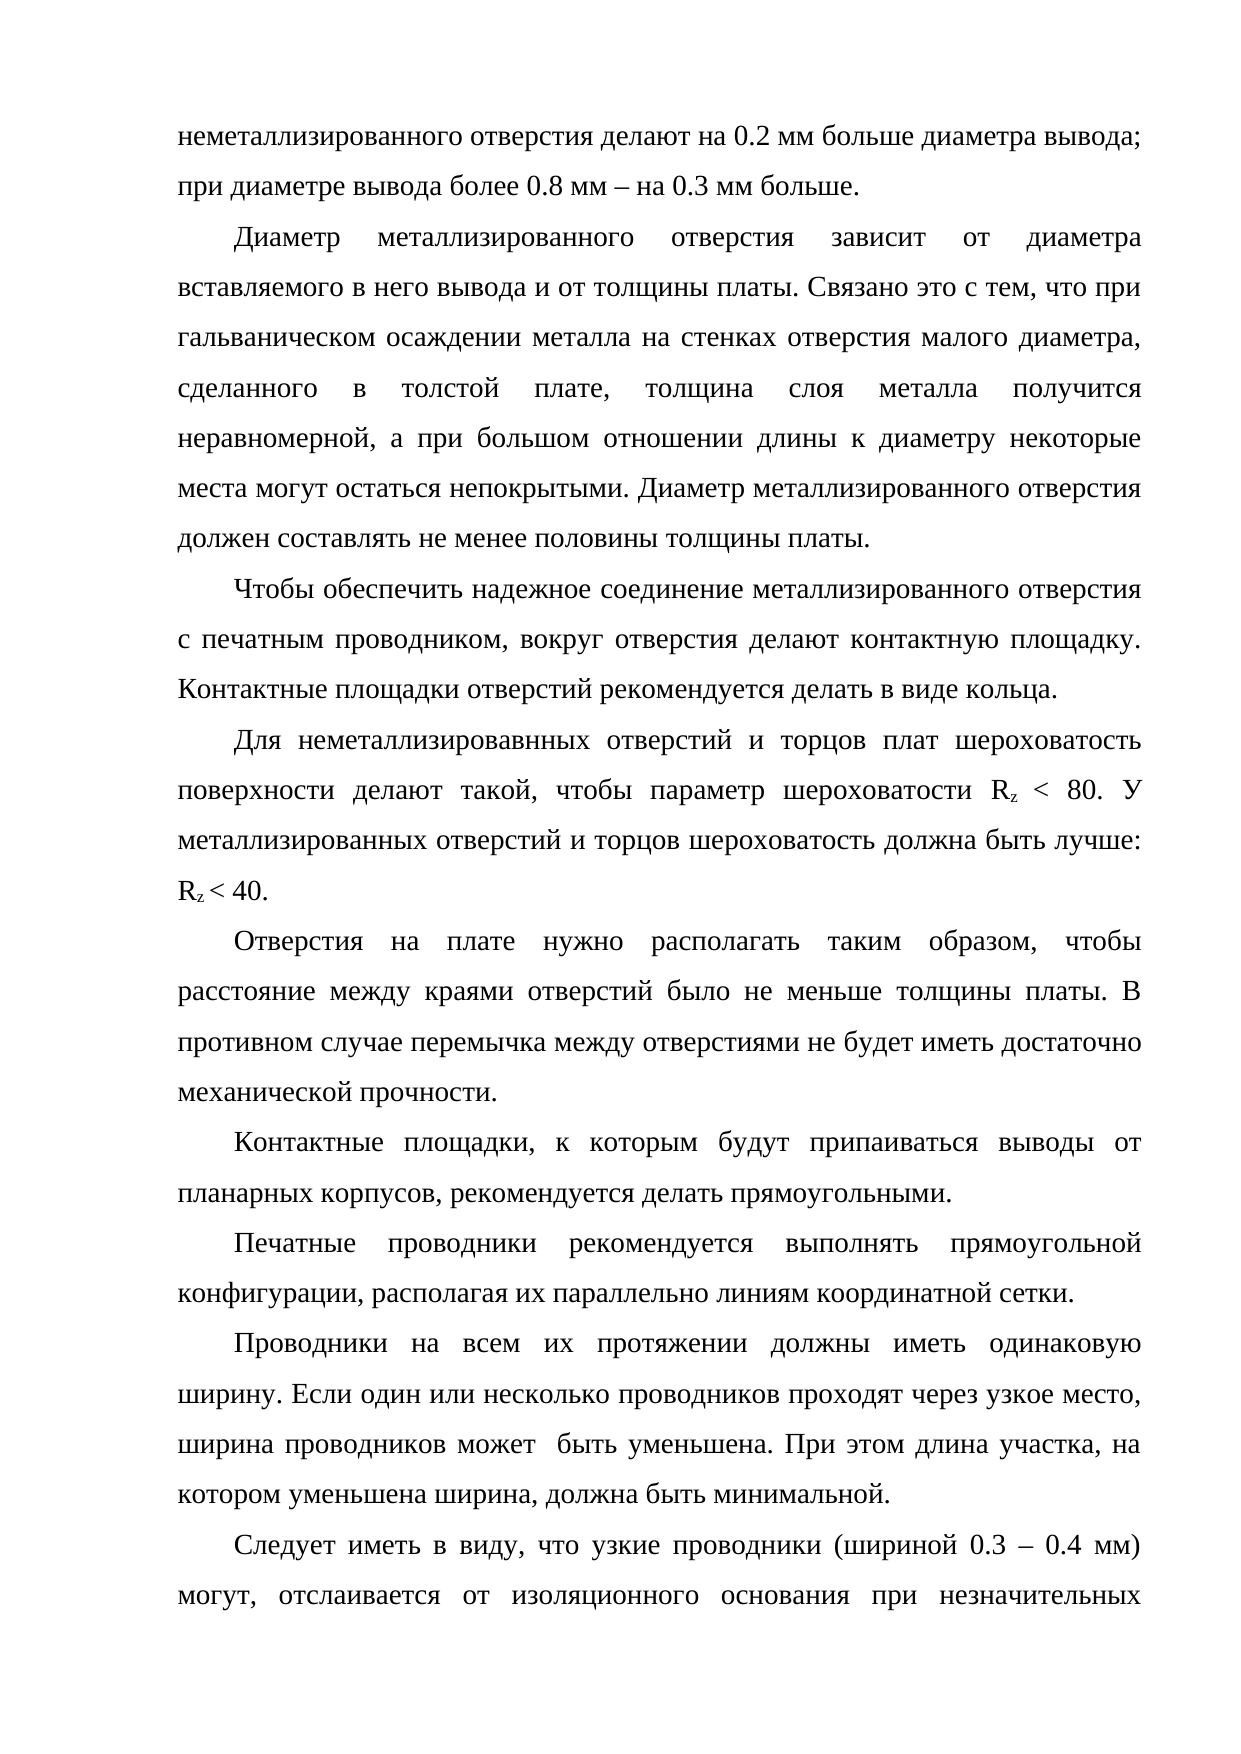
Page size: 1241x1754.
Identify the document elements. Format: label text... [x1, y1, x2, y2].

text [177, 1527, 1142, 1611]
text Печатные проводники рекомендуется выполнять прямоугольной конфигурации, располагая их параллельно линиям координатной сетки. [177, 1225, 1142, 1309]
text Проводники на всем их протяжении должны иметь одинаковую ширину. Если один или несколько проводников проходят через узкое место, ширина проводников может быть уменьшена. При этом длина участка, на котором уменьшена ширина, должна быть минимальной. [177, 1326, 1142, 1510]
text Диаметр металлизированного отверстия зависит от диаметра вставляемого в него вывода и от толщины платы. Связано это с тем, что при гальваническом осаждении металла на стенках отверстия малого диаметра, сделанного в толстой плате, толщина слоя металла получится неравномерной, а при большом отношении длины к диаметру некоторые места могут остаться непокрытыми. Диаметр металлизированного отверстия должен составлять не менее половины толщины платы. [177, 219, 1142, 554]
text Отверстия на плате нужно располагать таким образом, чтобы расстояние между краями отверстий было не меньше толщины платы. В противном случае перемычка между отверстиями не будет иметь достаточно механической прочности. [177, 923, 1142, 1108]
text Контактные площадки, к которым будут припаиваться выводы от планарных корпусов, рекомендуется делать прямоугольными. [177, 1124, 1142, 1208]
text Чтобы обеспечить надежное соединение металлизированного отверстия с печатным проводником, вокруг отверстия делают контактную площадку. Контактные площадки отверстий рекомендуется делать в виде кольца. [177, 571, 1142, 705]
text Для неметаллизировавнных отверстий и торцов плат шероховатость поверхности делают такой, чтобы параметр шероховатости Rz < 80. У металлизированных отверстий и торцов шероховатость должна быть лучше: Rz < 40. [177, 722, 1142, 906]
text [177, 118, 1142, 202]
